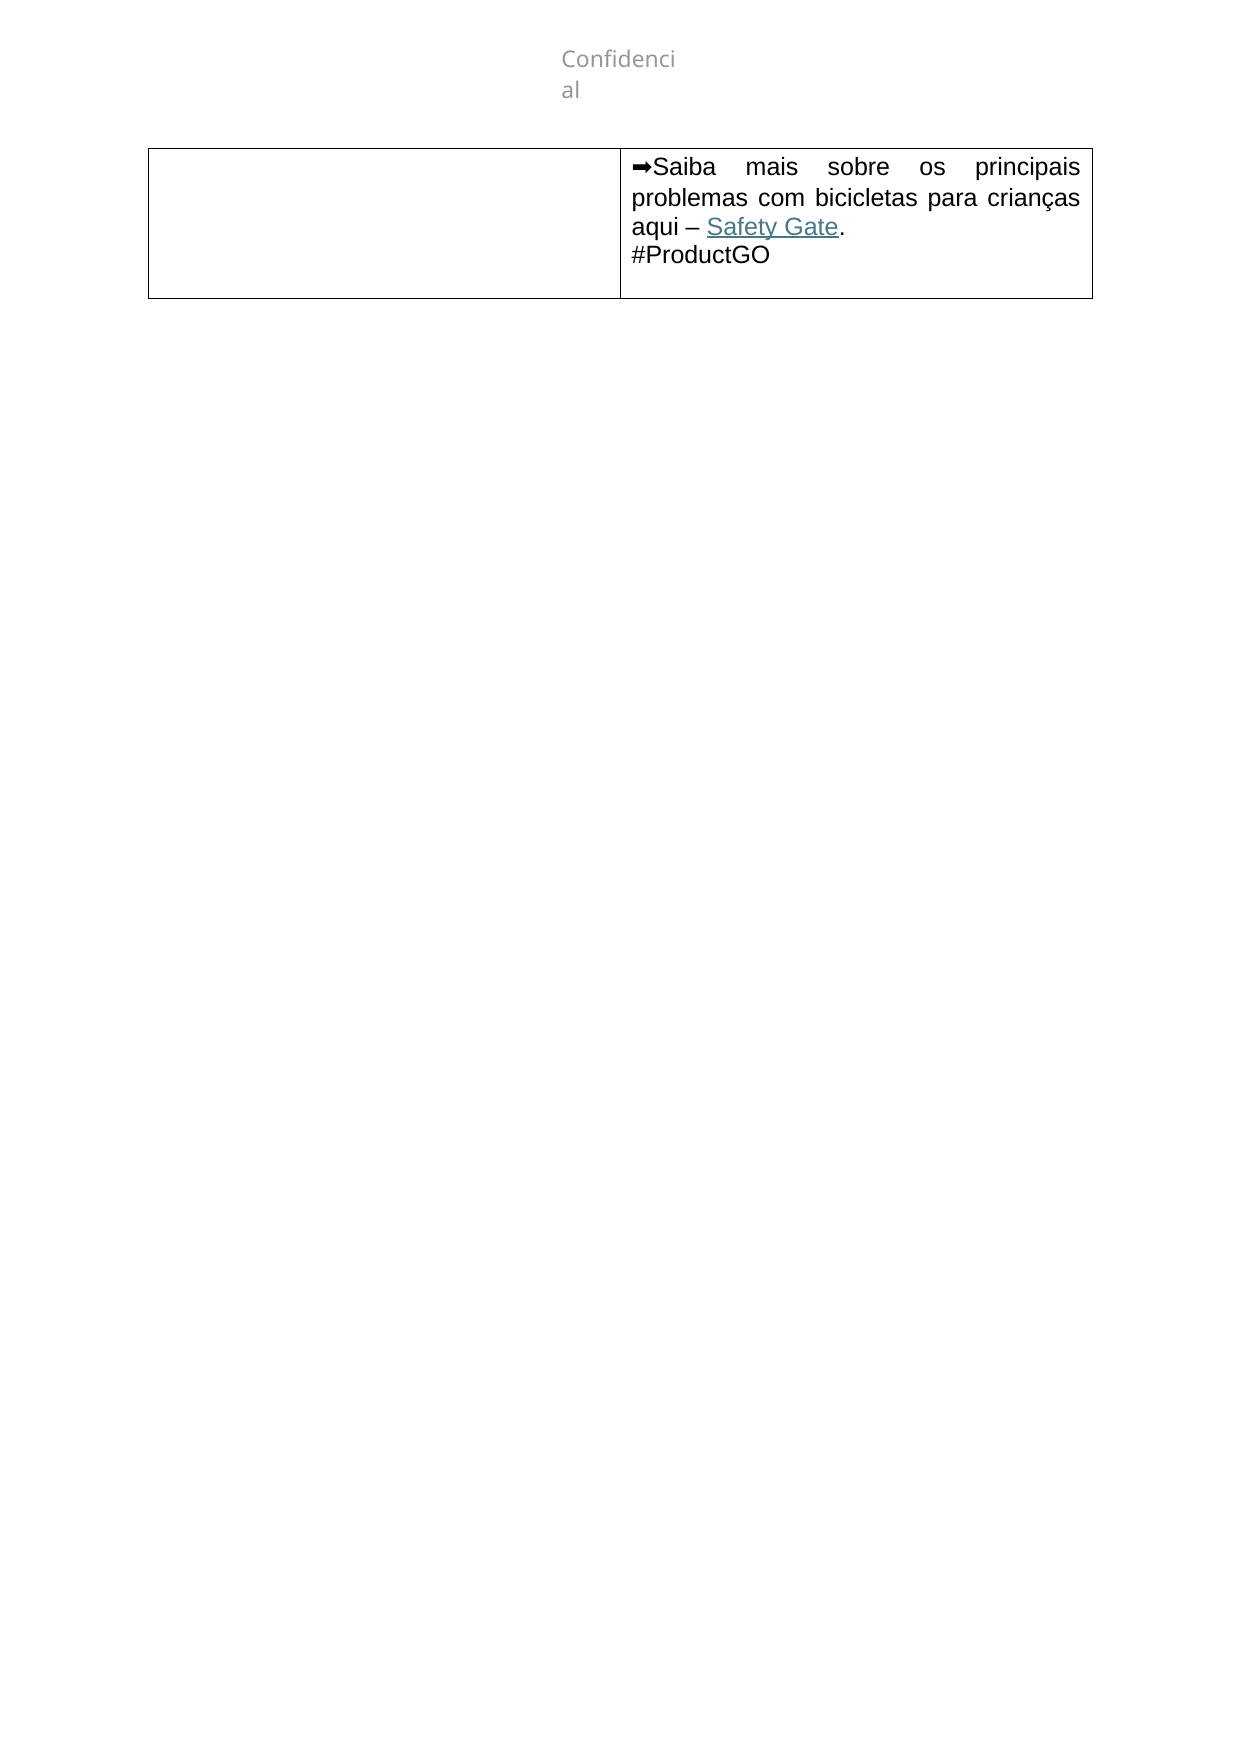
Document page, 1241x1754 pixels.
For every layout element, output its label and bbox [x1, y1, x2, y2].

table_cell [621, 149, 1092, 298]
table_cell [149, 149, 620, 298]
